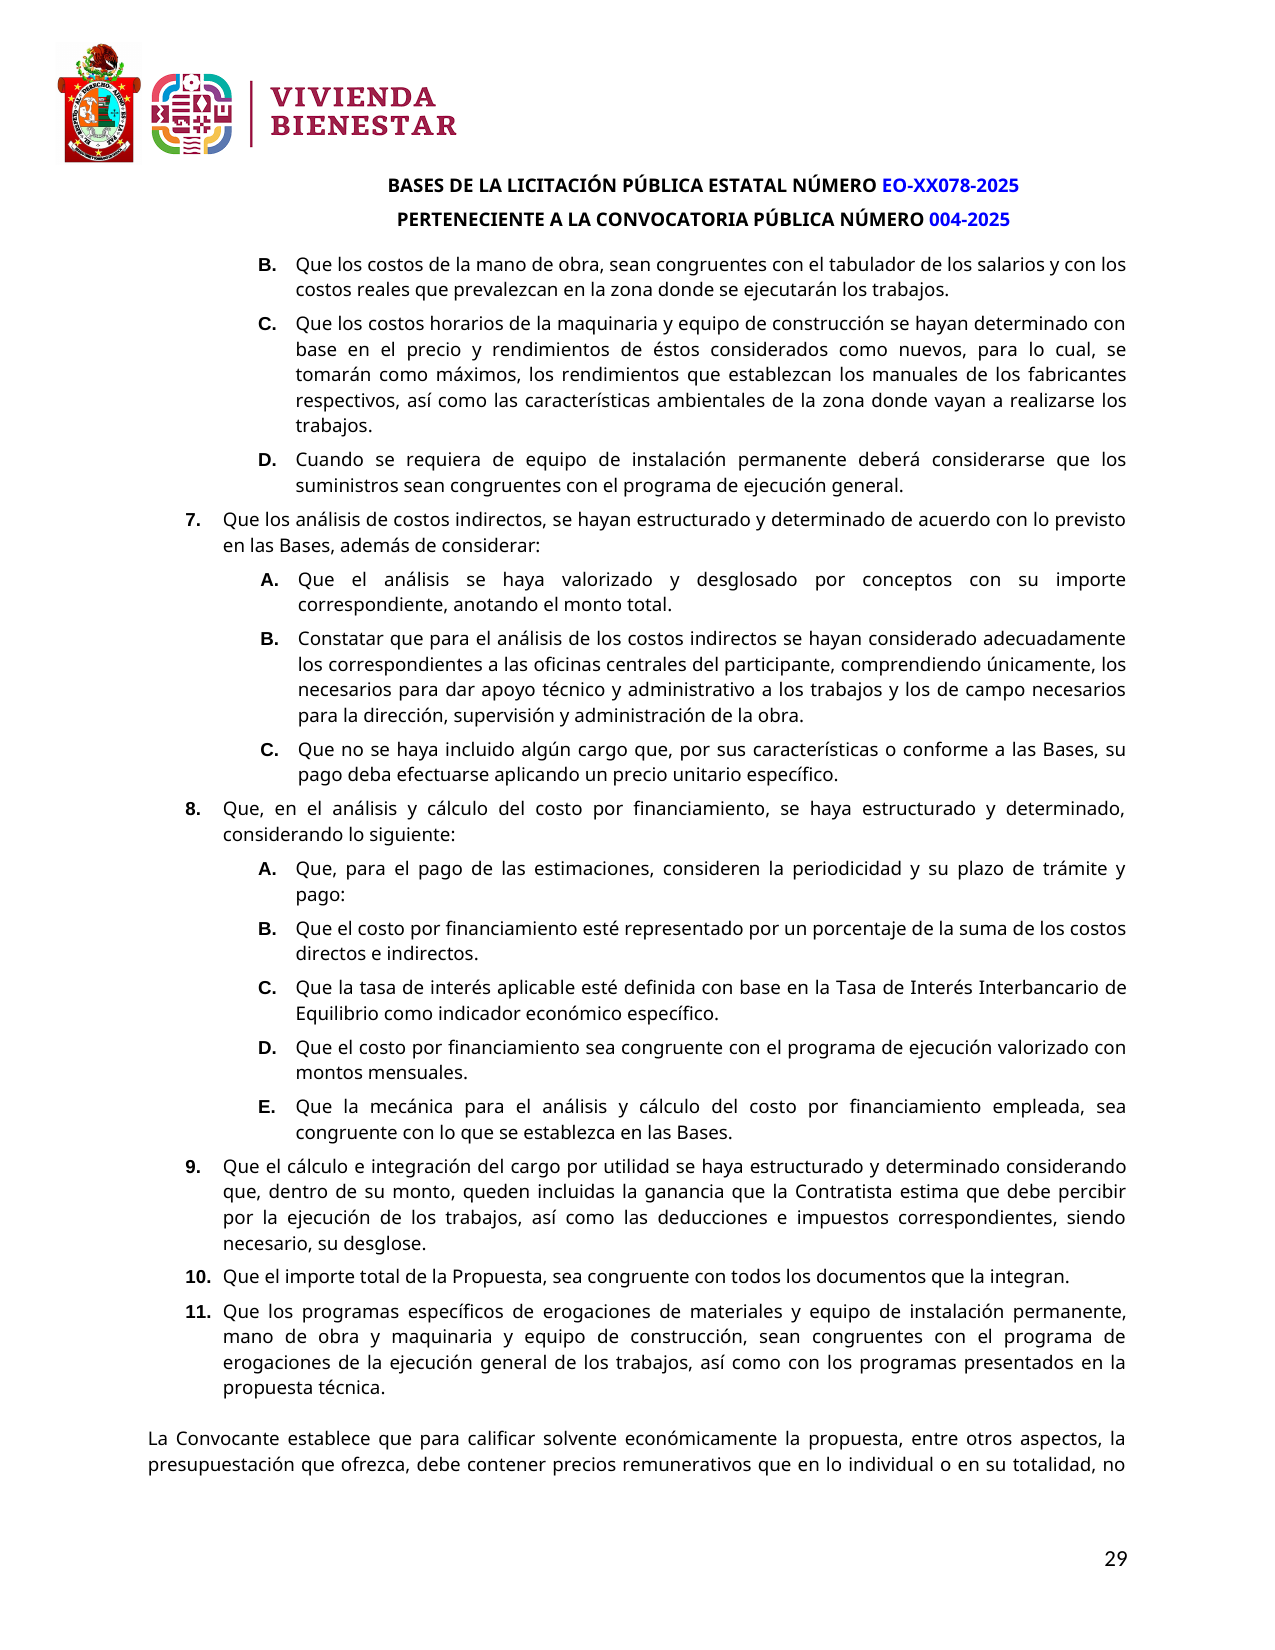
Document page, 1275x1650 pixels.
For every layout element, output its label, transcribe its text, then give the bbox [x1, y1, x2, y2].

list Que la mecánica para el análisis y cálculo del costo por financiamiento empleada, sea congruente con lo que se establezca en las Bases. [258, 1094, 1127, 1145]
list Que los costos horarios de la maquinaria y equipo de construcción se hayan determinado con base en el precio y rendimientos de éstos considerados como nuevos, para lo cual, se tomarán como máximos, los rendimientos que establezcan los manuales de los fabricantes respectivos, así como las características ambientales de la zona donde vayan a realizarse los trabajos. [258, 311, 1127, 438]
list Que los costos de la mano de obra, sean congruentes con el tabulador de los salarios y con los costos reales que prevalezcan en la zona donde se ejecutarán los trabajos. [258, 251, 1127, 302]
picture [55, 42, 143, 165]
list Que no se haya incluido algún cargo que, por sus características o conforme a las Bases, su pago deba efectuarse aplicando un precio unitario específico. [260, 736, 1127, 787]
list Que el cálculo e integración del cargo por utilidad se haya estructurado y determinado considerando que, dentro de su monto, queden incluidas la ganancia que la Contratista estima que debe percibir por la ejecución de los trabajos, así como las deducciones e impuestos correspondientes, siendo necesario, su desglose. [185, 1153, 1127, 1255]
list Que el costo por financiamiento sea congruente con el programa de ejecución valorizado con montos mensuales. [258, 1034, 1127, 1085]
list Que la tasa de interés aplicable esté definida con base en la Tasa de Interés Interbancario de Equilibrio como indicador económico específico. [258, 974, 1127, 1026]
list Constatar que para el análisis de los costos indirectos se hayan considerado adecuadamente los correspondientes a las oficinas centrales del participante, comprendiendo únicamente, los necesarios para dar apoyo técnico y administrativo a los trabajos y los de campo necesarios para la dirección, supervisión y administración de la obra. [260, 626, 1127, 728]
list Que el importe total de la Propuesta, sea congruente con todos los documentos que la integran. [185, 1264, 1127, 1289]
picture [147, 66, 473, 163]
list Que los programas específicos de erogaciones de materiales y equipo de instalación permanente, mano de obra y maquinaria y equipo de construcción, sean congruentes con el programa de erogaciones de la ejecución general de los trabajos, así como con los programas presentados en la propuesta técnica. [185, 1298, 1127, 1400]
list Que, para el pago de las estimaciones, consideren la periodicidad y su plazo de trámite y pago: [258, 855, 1127, 906]
list Que, en el análisis y cálculo del costo por financiamiento, se haya estructurado y determinado, considerando lo siguiente: [185, 796, 1127, 847]
list Cuando se requiera de equipo de instalación permanente deberá considerarse que los suministros sean congruentes con el programa de ejecución general. [258, 447, 1127, 498]
list Que el análisis se haya valorizado y desglosado por conceptos con su importe correspondiente, anotando el monto total. [260, 566, 1127, 617]
list Que los análisis de costos indirectos, se hayan estructurado y determinado de acuerdo con lo previsto en las Bases, además de considerar: [185, 506, 1127, 557]
list Que el costo por financiamiento esté representado por un porcentaje de la suma de los costos directos e indirectos. [258, 915, 1127, 966]
